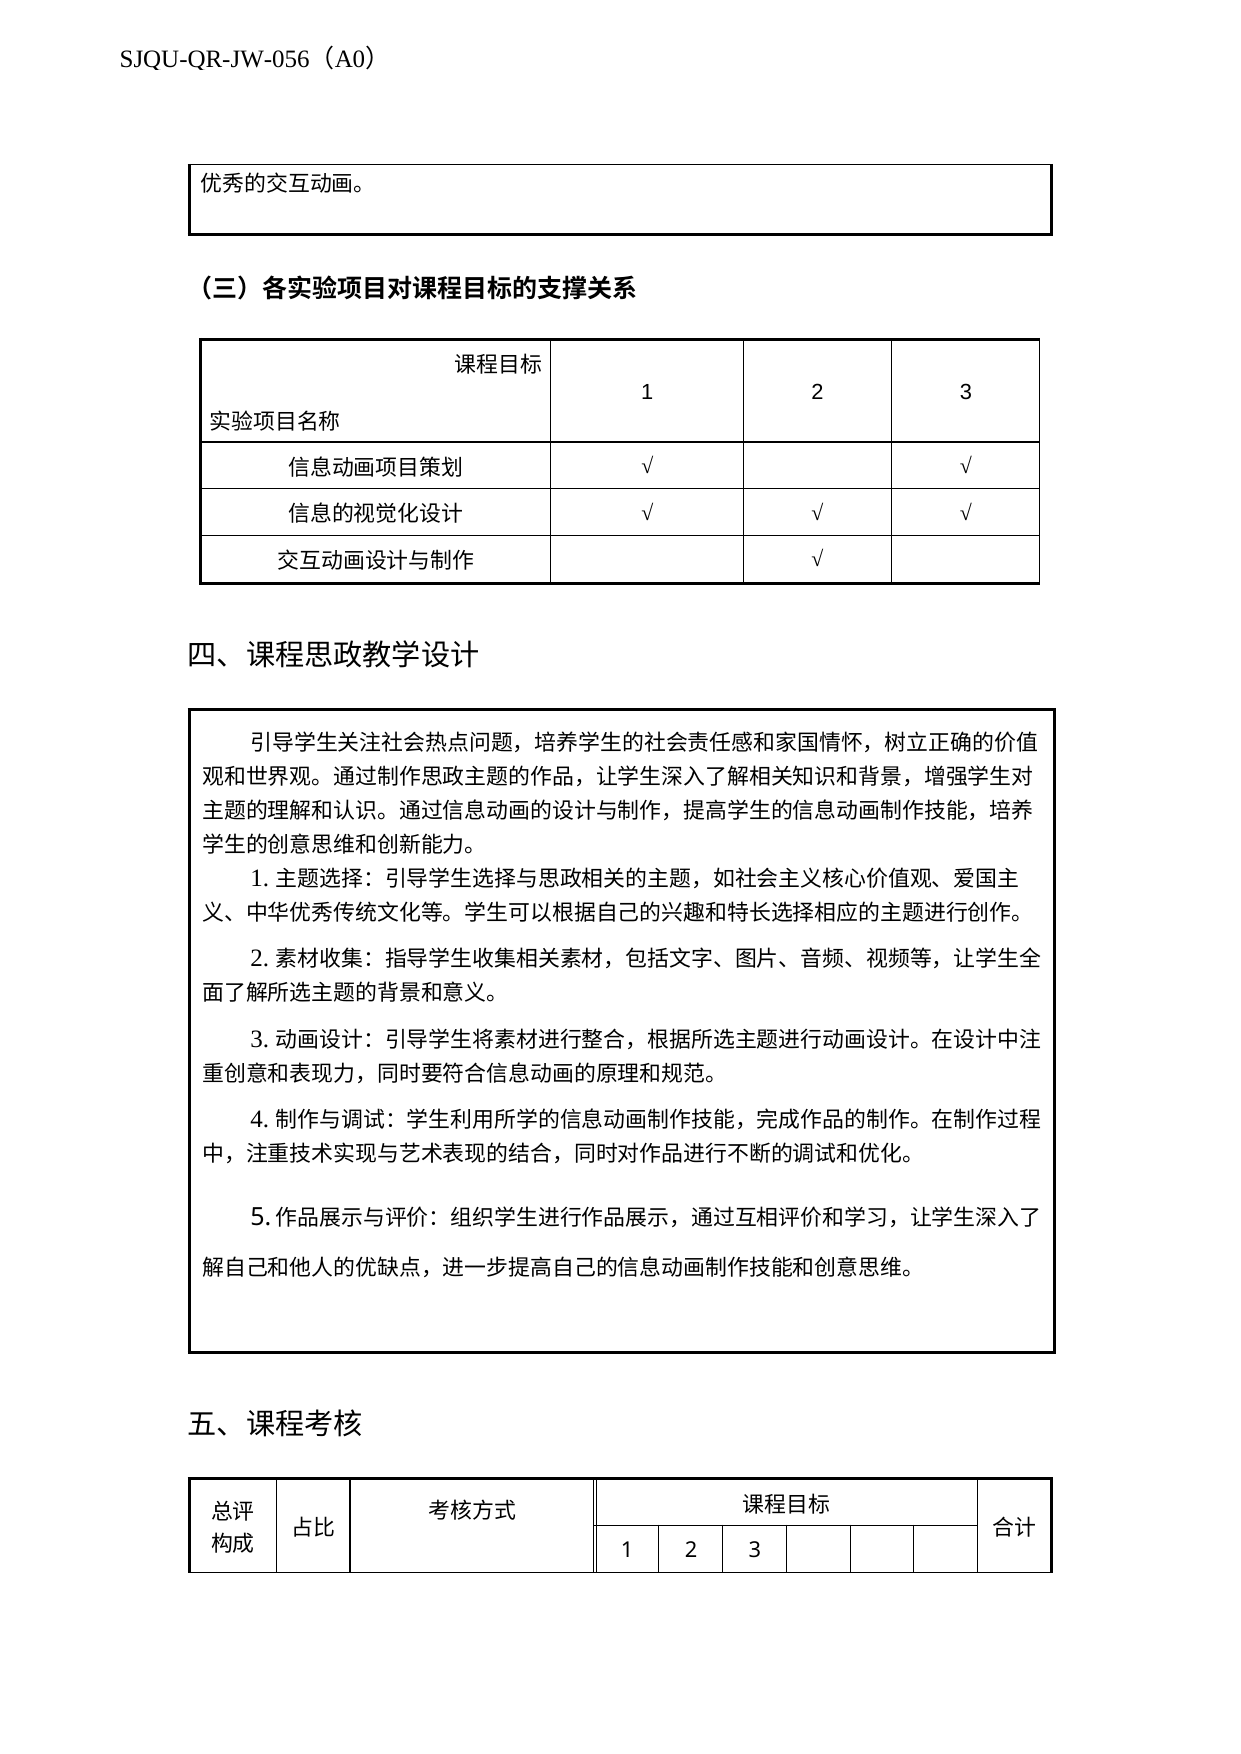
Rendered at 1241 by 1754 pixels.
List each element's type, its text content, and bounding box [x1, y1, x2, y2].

table_header 1 [551, 341, 743, 441]
table_header 占比 [277, 1480, 349, 1572]
table_cell 交互动画设计与制作 [202, 536, 550, 582]
table_cell √ [744, 489, 891, 535]
table_cell [914, 1526, 977, 1572]
table_header 总评构成 [191, 1480, 276, 1572]
table_cell [551, 536, 743, 582]
table_cell [892, 536, 1039, 582]
table_header 课程目标 [597, 1480, 977, 1524]
table_cell 信息的视觉化设计 [202, 489, 550, 535]
table_cell [851, 1526, 913, 1572]
table_cell √ [892, 489, 1039, 535]
text （三）各实验项目对课程目标的支撑关系 [187, 253, 1053, 321]
table_header 引导学生关注社会热点问题，培养学生的社会责任感和家国情怀，树立正确的价值观和世界观。通过制作思政主题的作品，让学生深入了解相关知识和背景，增强学生对主题的理解和认识。通过信息动画的设计与制作，提高学生的信息动画制作技能，培养学生的创意思维和创新能力。 主题选择：引导学生选择与思政相关的主题，如社会主义核心价值观、爱国主义、中华优秀传统文化等。学生可以根据自己的兴趣和特长选择相应的主题进行创作。 素材收集：指导学生收集相关素材，包括文字、图片、音频、视频等，让学生全面了解所选主题的背景和意义。 动画设计：引导学生将素材进行整合，根据所选主题进行动画设计。在设计中注重创意和表现力，同时要符合信息动画的原理和规范。 制作与调试：学生利用所学的信息动画制作技能，完成作品的制作。在制作过程中，注重技术实现与艺术表现的结合，同时对作品进行不断的调试和优化。 作品展示与评价：组织学生进行作品展示，通过互相评价和学习，让学生深入了解自己和他人的优缺点，进一步提高自己的信息动画制作技能和创意思维。 [191, 711, 1053, 1351]
table_cell √ [892, 443, 1039, 488]
table_header 2 [744, 341, 891, 441]
table_cell 1 [597, 1526, 658, 1572]
table_cell [787, 1526, 850, 1572]
table_header 合计 [978, 1480, 1050, 1572]
table_header 考核方式 [351, 1480, 593, 1572]
table_cell [744, 443, 891, 488]
table_cell √ [744, 536, 891, 582]
table_cell 2 [659, 1526, 722, 1572]
table_cell √ [551, 489, 743, 535]
table_header 课程目标 实验项目名称 [202, 341, 550, 441]
table_header 3 [892, 341, 1039, 441]
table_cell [191, 165, 1050, 233]
text 四、课程思政教学设计 [187, 619, 1053, 687]
table_cell 3 [723, 1526, 786, 1572]
table_cell 信息动画项目策划 [202, 443, 550, 488]
table_cell √ [551, 443, 743, 488]
text 五、课程考核 [187, 1388, 1053, 1456]
